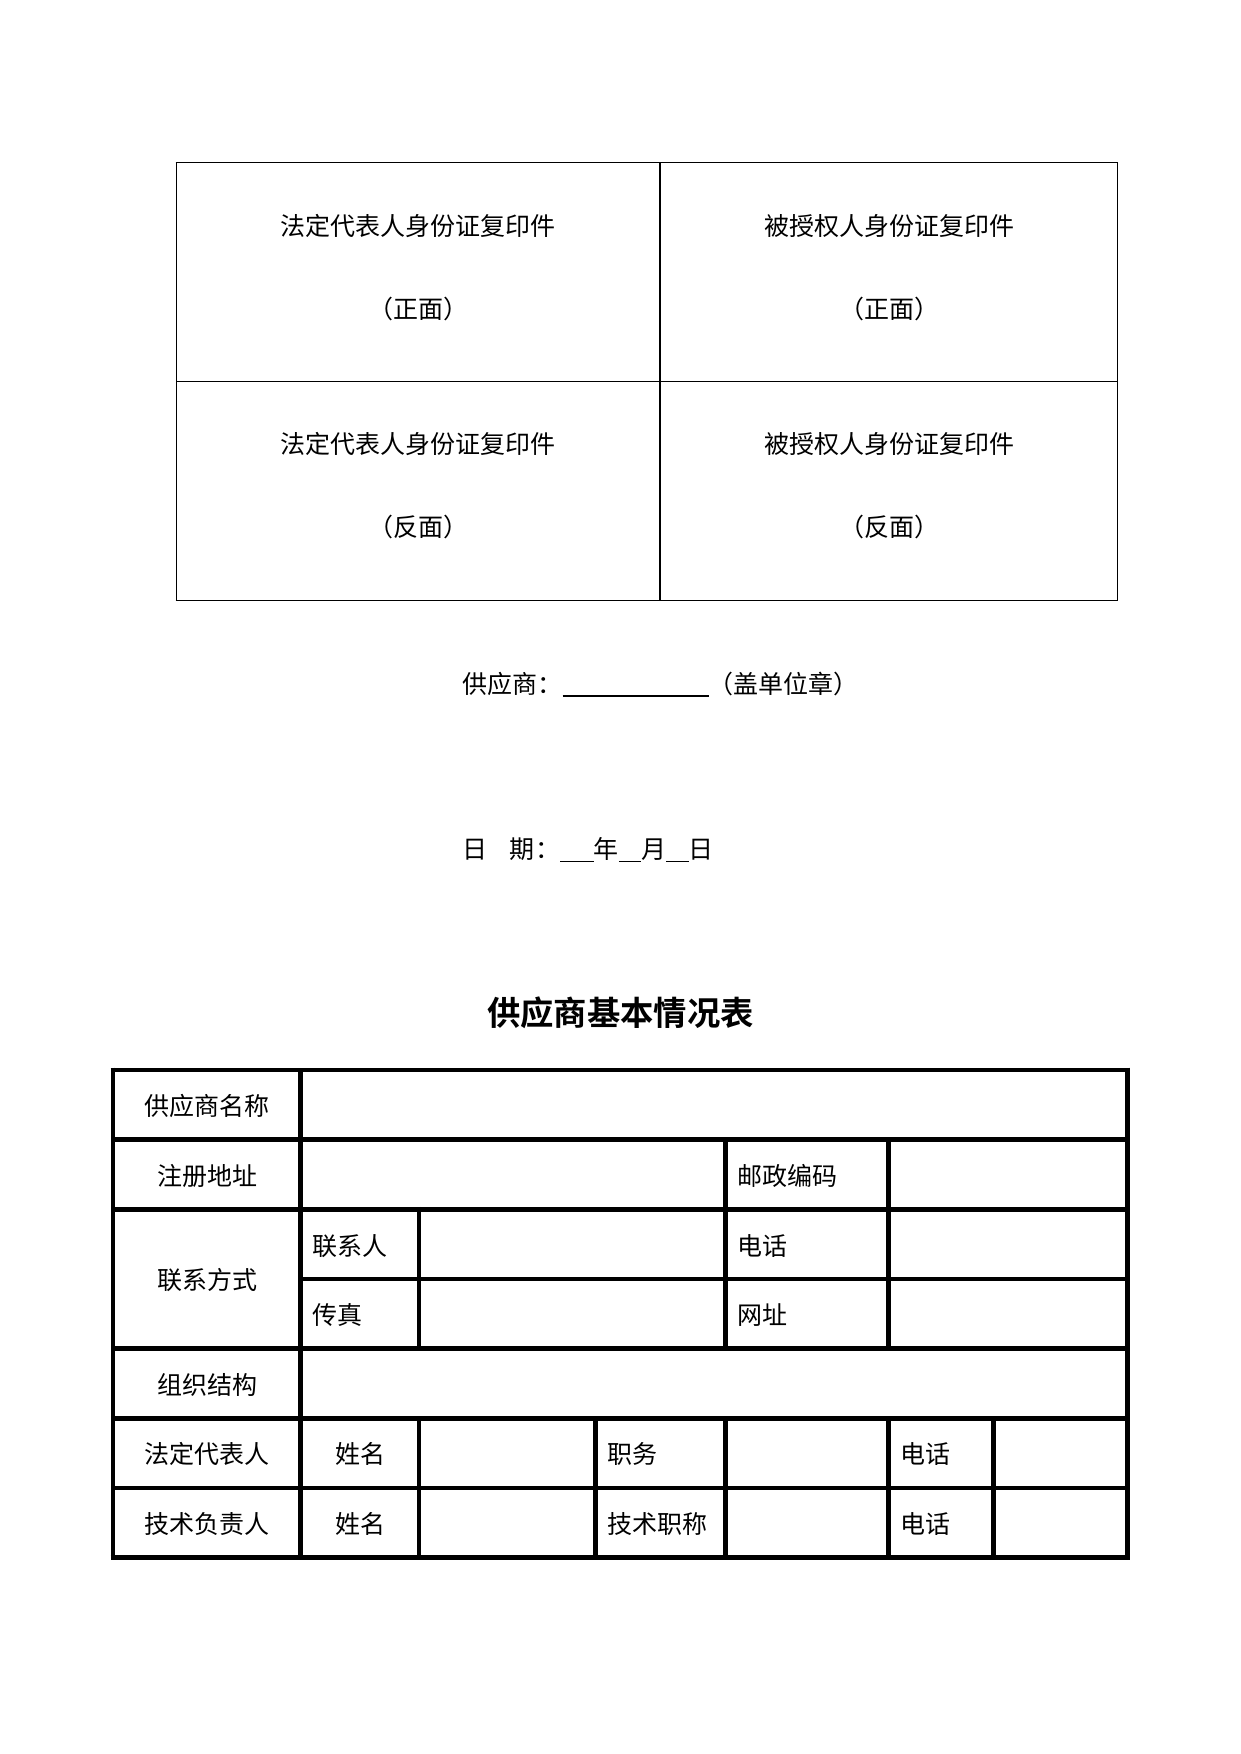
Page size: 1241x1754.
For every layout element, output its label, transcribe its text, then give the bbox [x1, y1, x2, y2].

table_cell [891, 1142, 1125, 1207]
table_cell [421, 1212, 723, 1277]
table_cell 电话 [728, 1212, 886, 1277]
table_cell [303, 1142, 723, 1207]
table_cell 注册地址 [115, 1142, 298, 1207]
table_cell [303, 1351, 1125, 1416]
table_header 供应商名称 [115, 1072, 298, 1137]
table_cell 电话 [891, 1490, 991, 1555]
text 日 期： 年 月 日 [187, 815, 1053, 880]
table_header [303, 1072, 1125, 1137]
table_cell 职务 [598, 1421, 723, 1486]
table_cell 技术负责人 [115, 1490, 298, 1555]
text 供应商： （盖单位章） [187, 650, 1053, 715]
table_cell 法定代表人 [115, 1421, 298, 1486]
table_cell 网址 [728, 1281, 886, 1346]
table_cell 技术职称 [598, 1490, 723, 1555]
table_cell 联系人 [303, 1212, 417, 1277]
table_cell [996, 1490, 1125, 1555]
table_cell [421, 1421, 593, 1486]
table_cell [728, 1421, 886, 1486]
table_cell [421, 1490, 593, 1555]
table_cell 组织结构 [115, 1351, 298, 1416]
table_cell [996, 1421, 1125, 1486]
table_header 法定代表人身份证复印件 （正面） [177, 163, 659, 381]
table_cell 联系方式 [115, 1212, 298, 1346]
table_cell [891, 1281, 1125, 1346]
table_cell 法定代表人身份证复印件 （反面） [177, 382, 659, 599]
table_cell [728, 1490, 886, 1555]
table_cell [891, 1212, 1125, 1277]
table_cell 传真 [303, 1281, 417, 1346]
table_cell [421, 1281, 723, 1346]
table_cell 姓名 [303, 1421, 417, 1486]
table_cell 被授权人身份证复印件 （反面） [661, 382, 1117, 599]
table_cell 姓名 [303, 1490, 417, 1555]
table_header 被授权人身份证复印件 （正面） [661, 163, 1117, 381]
table_cell 邮政编码 [728, 1142, 886, 1207]
table_cell 电话 [891, 1421, 991, 1486]
text 供应商基本情况表 [187, 978, 1053, 1043]
